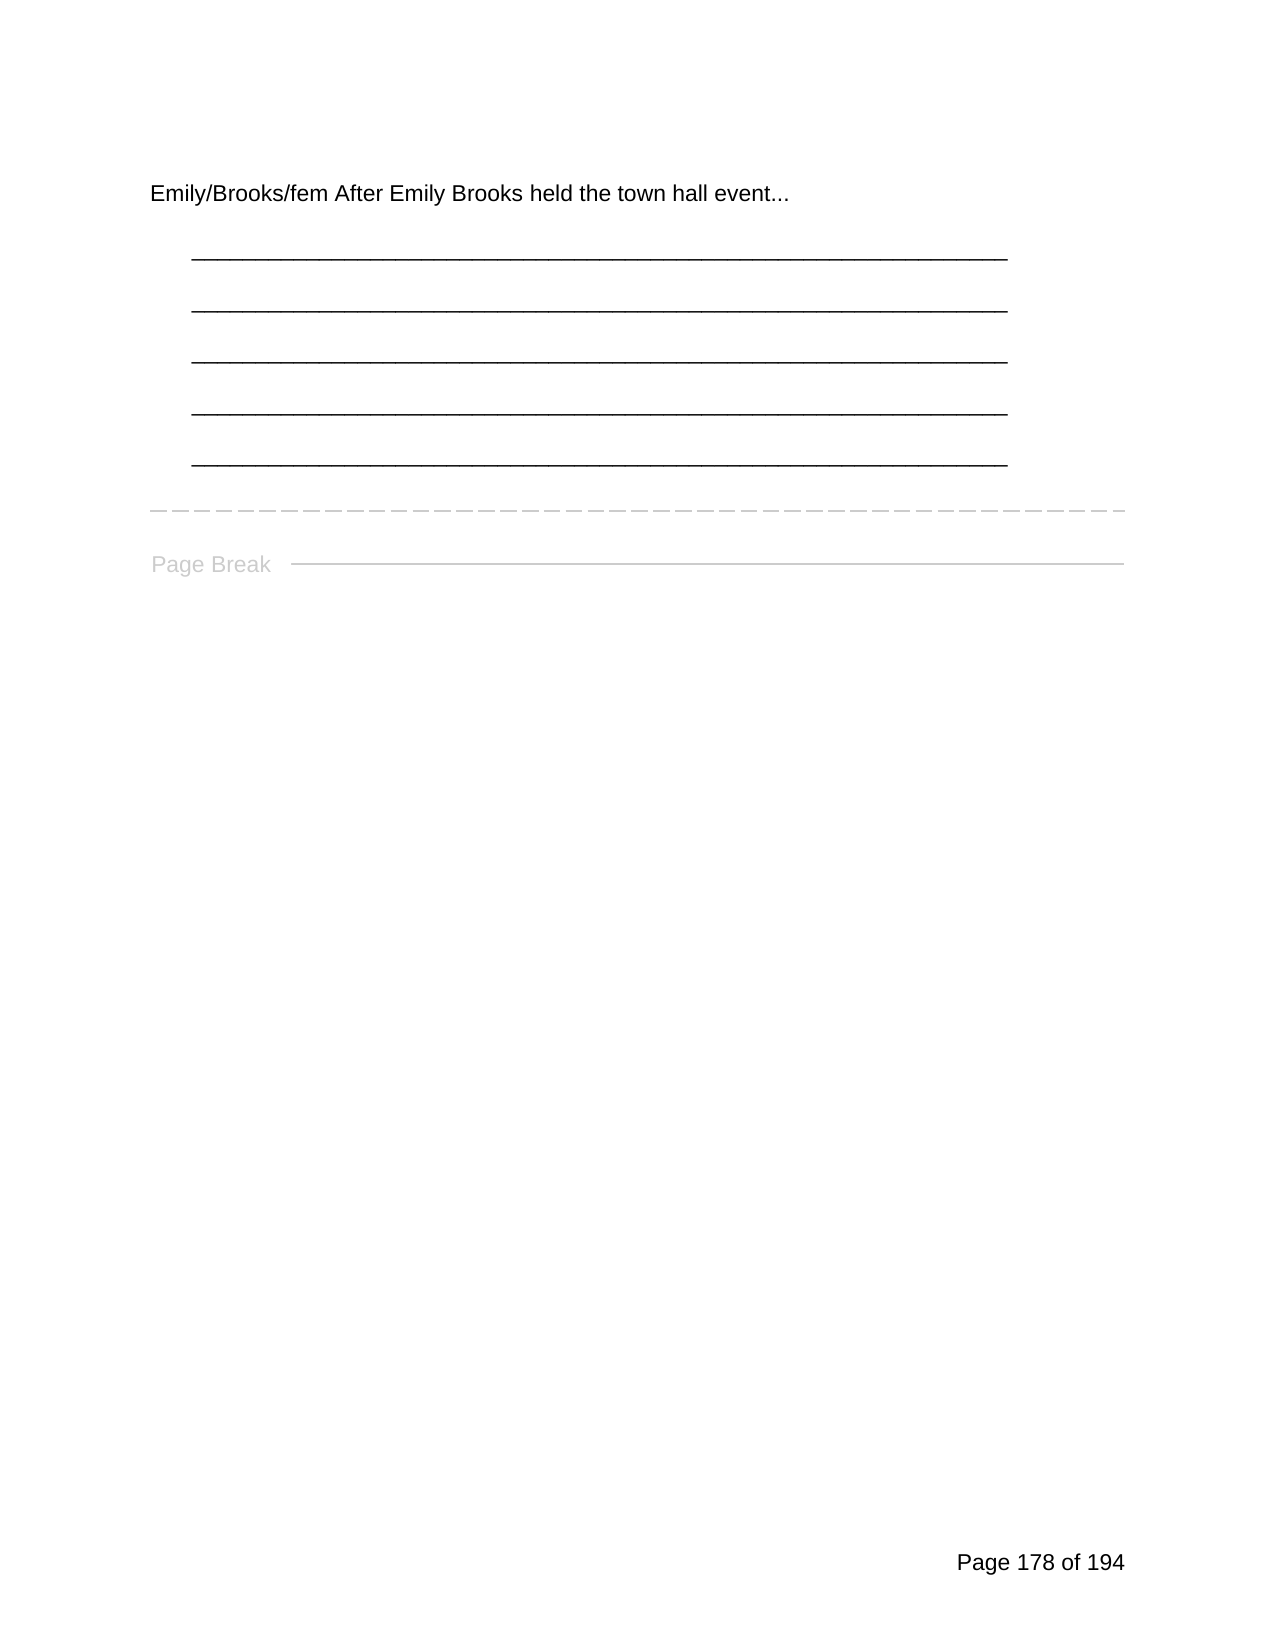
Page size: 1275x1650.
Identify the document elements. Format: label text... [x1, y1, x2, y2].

text ________________________________________________________________ [150, 389, 1125, 416]
text ________________________________________________________________ [150, 235, 1125, 262]
text ________________________________________________________________ [150, 287, 1125, 313]
text ________________________________________________________________ [150, 441, 1125, 467]
text ________________________________________________________________ [150, 338, 1125, 364]
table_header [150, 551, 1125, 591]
text Emily/Brooks/fem After Emily Brooks held the town hall event... [150, 180, 1125, 207]
